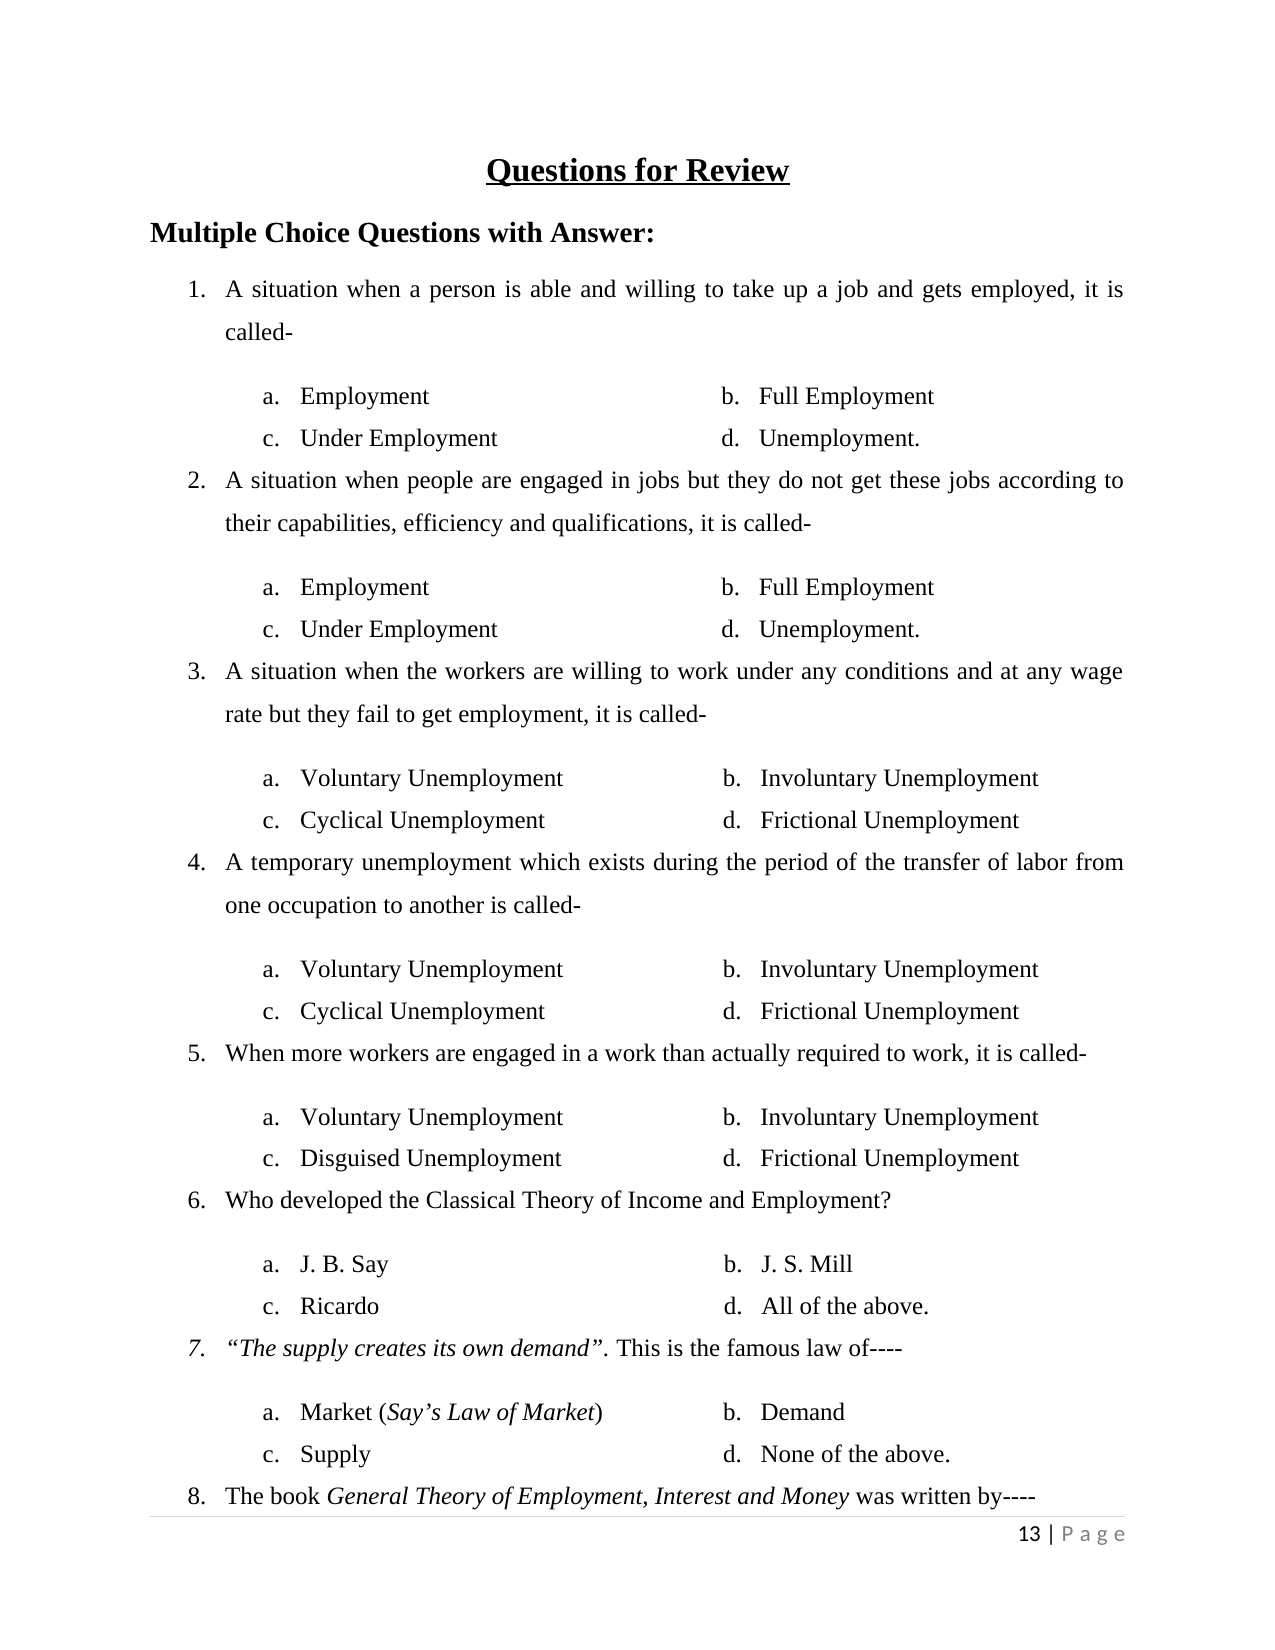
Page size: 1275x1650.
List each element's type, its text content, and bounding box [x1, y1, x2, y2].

table_header Employment [214, 381, 672, 423]
table_cell None of the above. [674, 1439, 1136, 1481]
text Questions for Review [150, 150, 1125, 188]
table_cell Disguised Unemployment [214, 1144, 674, 1185]
table_header Voluntary Unemployment [214, 954, 674, 996]
list “The supply creates its own demand”. This is the famous law of---- [187, 1333, 1125, 1362]
table_cell Ricardo [214, 1291, 675, 1333]
table_header Full Employment [672, 572, 1136, 614]
table_cell Cyclical Unemployment [214, 805, 674, 847]
table_header J. S. Mill [675, 1249, 1136, 1291]
table_header Voluntary Unemployment [214, 1102, 674, 1143]
table_header Market (Say’s Law of Market) [214, 1397, 674, 1439]
table_cell All of the above. [675, 1291, 1136, 1333]
list A situation when the workers are willing to work under any conditions and at any wage rate but they fail to get employment, it is called- [187, 656, 1125, 728]
table_header Voluntary Unemployment [214, 763, 674, 805]
table_header Involuntary Unemployment [674, 954, 1136, 996]
table_cell Frictional Unemployment [674, 996, 1136, 1038]
list A situation when a person is able and willing to take up a job and gets employed, it is called- [187, 274, 1125, 346]
list Who developed the Classical Theory of Income and Employment? [187, 1185, 1125, 1214]
list A situation when people are engaged in jobs but they do not get these jobs according to their capabilities, efficiency and qualifications, it is called- [187, 465, 1125, 537]
table_cell Unemployment. [672, 423, 1136, 465]
table_cell Cyclical Unemployment [214, 996, 674, 1038]
text Multiple Choice Questions with Answer: [150, 215, 1125, 248]
table_cell Supply [214, 1439, 674, 1481]
table_cell Under Employment [214, 614, 672, 656]
table_cell Unemployment. [672, 614, 1136, 656]
table_cell Frictional Unemployment [674, 1144, 1136, 1185]
list The book General Theory of Employment, Interest and Money was written by---- [187, 1481, 1125, 1509]
list A temporary unemployment which exists during the period of the transfer of labor from one occupation to another is called- [187, 847, 1125, 919]
table_header Involuntary Unemployment [674, 1102, 1136, 1143]
table_cell Frictional Unemployment [674, 805, 1136, 847]
table_header Full Employment [672, 381, 1136, 423]
table_header Employment [214, 572, 672, 614]
table_header J. B. Say [214, 1249, 675, 1291]
table_header Involuntary Unemployment [674, 763, 1136, 805]
table_cell Under Employment [214, 423, 672, 465]
list When more workers are engaged in a work than actually required to work, it is called- [187, 1038, 1125, 1066]
table_header Demand [674, 1397, 1136, 1439]
